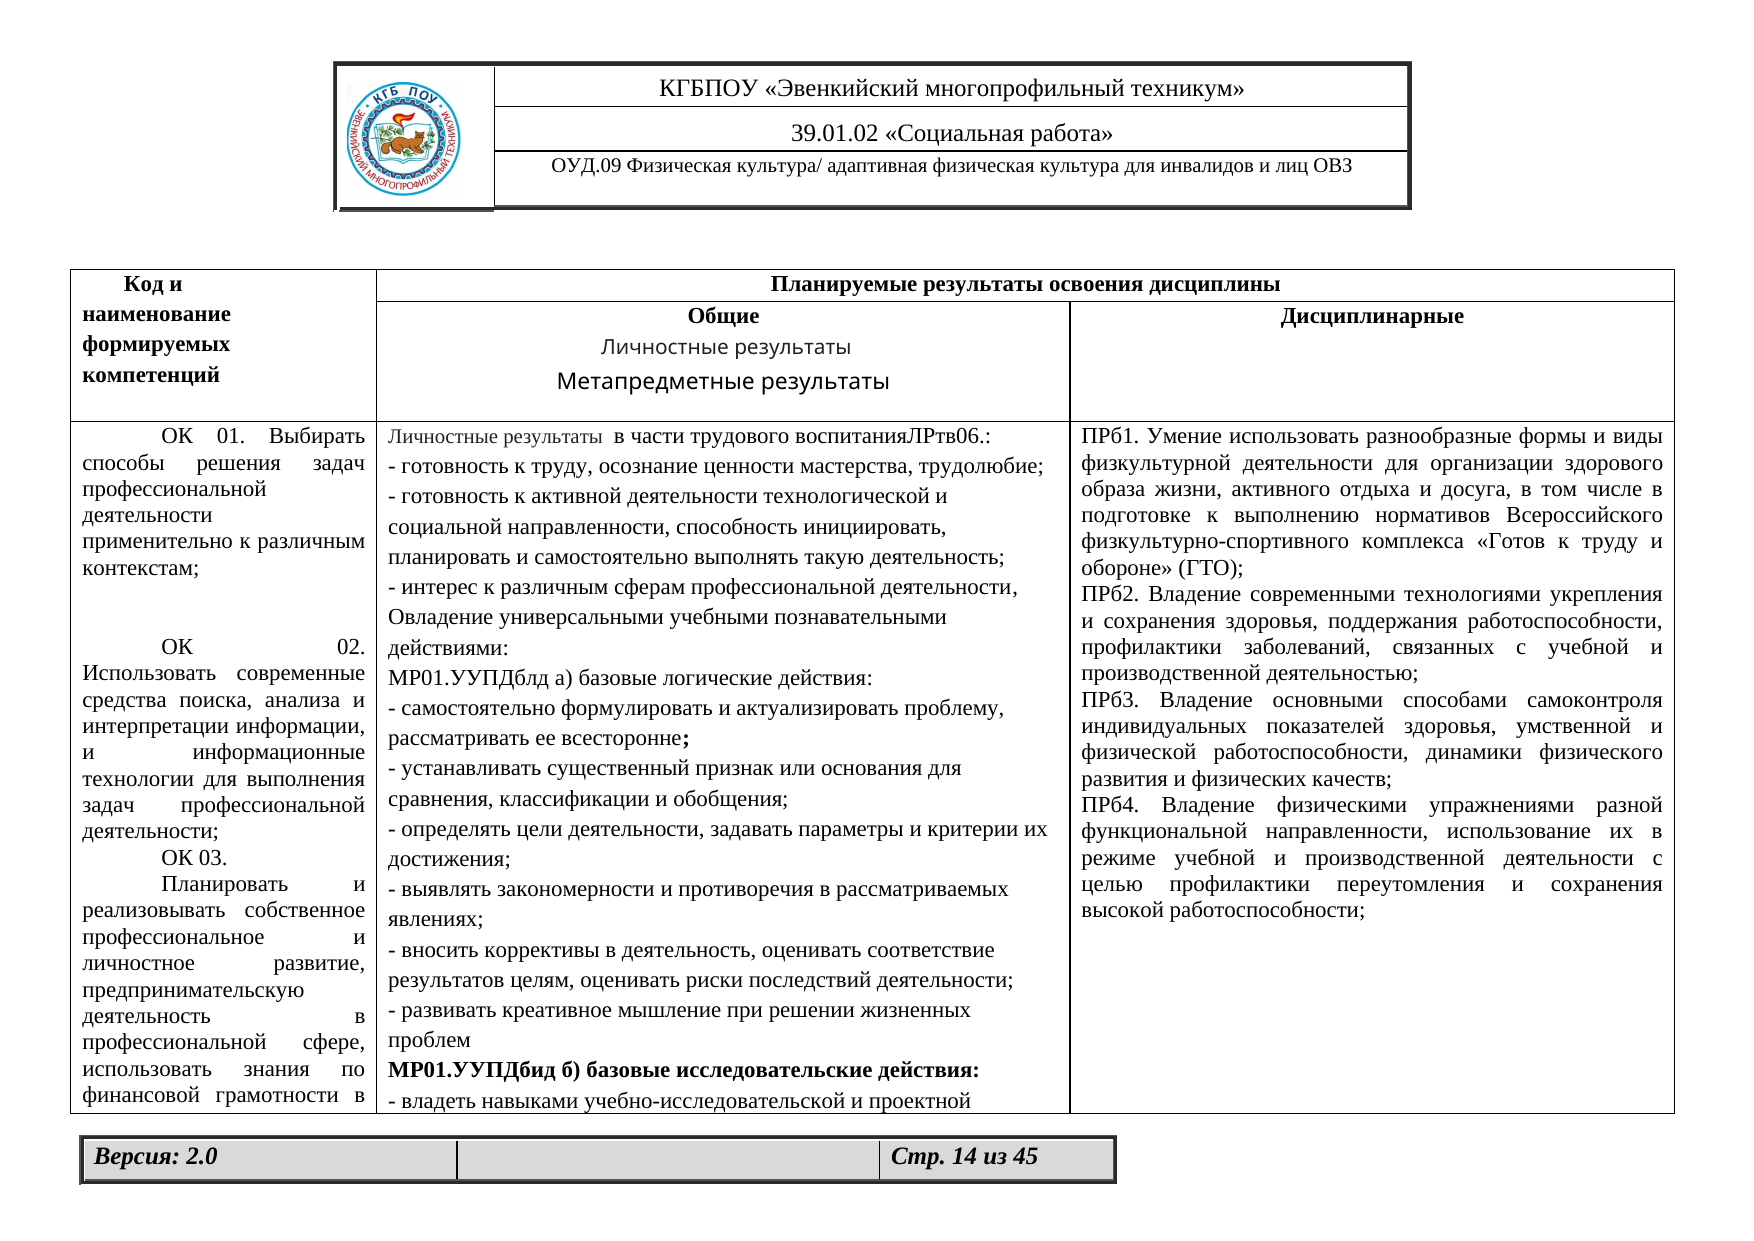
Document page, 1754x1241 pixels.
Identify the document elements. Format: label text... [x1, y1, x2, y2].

picture [346, 82, 393, 130]
table_header Планируемые результаты освоения дисциплины [377, 270, 1674, 301]
table_header Код и наименование формируемых компетенций [71, 270, 376, 421]
picture [346, 82, 461, 197]
table_cell Дисциплинарные [1071, 302, 1674, 421]
table_cell Общие Личностные результаты Метапредметные результаты [377, 302, 1069, 421]
